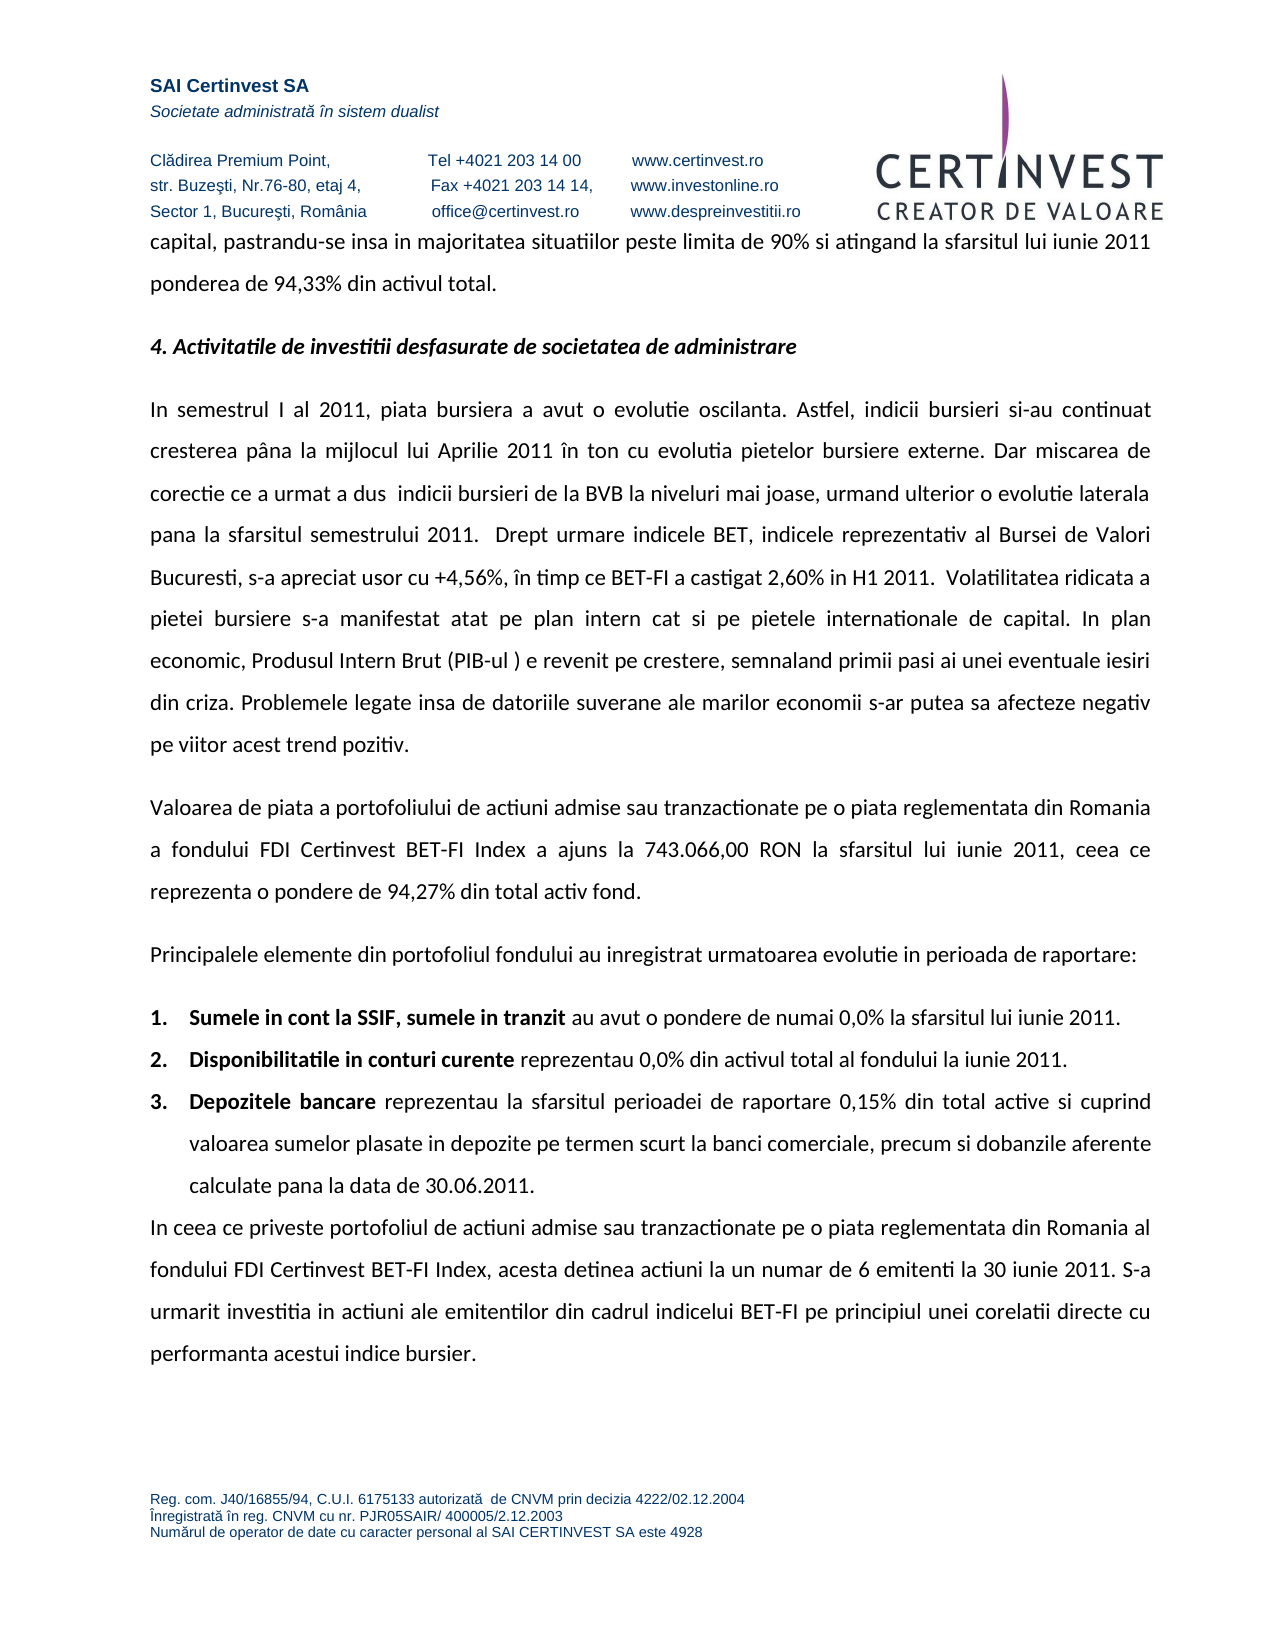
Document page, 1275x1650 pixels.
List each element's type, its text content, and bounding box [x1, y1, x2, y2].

list Sumele in cont la SSIF, sumele in tranzit au avut o pondere de numai 0,0% la sfarsitul lui iunie 2011. [150, 1003, 1153, 1031]
list Disponibilitatile in conturi curente reprezentau 0,0% din activul total al fondului la iunie 2011. [150, 1045, 1153, 1073]
text In ceea ce priveste portofoliul de actiuni admise sau tranzactionate pe o piata reglementata din Romania al fondului FDI Certinvest BET-FI Index, acesta detinea actiuni la un numar de 6 emitenti la 30 iunie 2011. S-a urmarit investitia in actiuni ale emitentilor din cadrul indicelui BET-FI pe principiul unei corelatii directe cu performanta acestui indice bursier. [150, 1213, 1153, 1367]
list Depozitele bancare reprezentau la sfarsitul perioadei de raportare 0,15% din total active si cuprind valoarea sumelor plasate in depozite pe termen scurt la banci comerciale, precum si dobanzile aferente calculate pana la data de 30.06.2011. [150, 1087, 1153, 1199]
picture [841, 66, 1198, 223]
text 4. Activitatile de investitii desfasurate de societatea de administrare [150, 332, 1153, 360]
text In semestrul I al 2011, piata bursiera a avut o evolutie oscilanta. Astfel, indicii bursieri si-au continuat cresterea pâna la mijlocul lui Aprilie 2011 în ton cu evolutia pietelor bursiere externe. Dar miscarea de corectie ce a urmat a dus indicii bursieri de la BVB la niveluri mai joase, urmand ulterior o evolutie laterala pana la sfarsitul semestrului 2011. Drept urmare indicele BET, indicele reprezentativ al Bursei de Valori Bucuresti, s-a apreciat usor cu +4,56%, în timp ce BET-FI a castigat 2,60% in H1 2011. Volatilitatea ridicata a pietei bursiere s-a manifestat atat pe plan intern cat si pe pietele internationale de capital. In plan economic, Produsul Intern Brut (PIB-ul ) e revenit pe crestere, semnaland primii pasi ai unei eventuale iesiri din criza. Problemele legate insa de datoriile suverane ale marilor economii s-ar putea sa afecteze negativ pe viitor acest trend pozitiv. [150, 395, 1153, 758]
text Valoarea de piata a portofoliului de actiuni admise sau tranzactionate pe o piata reglementata din Romania a fondului FDI Certinvest BET-FI Index a ajuns la 743.066,00 RON la sfarsitul lui iunie 2011, ceea ce reprezenta o pondere de 94,27% din total activ fond. [150, 793, 1153, 905]
text Principalele elemente din portofoliul fondului au inregistrat urmatoarea evolutie in perioada de raportare: [150, 940, 1153, 968]
